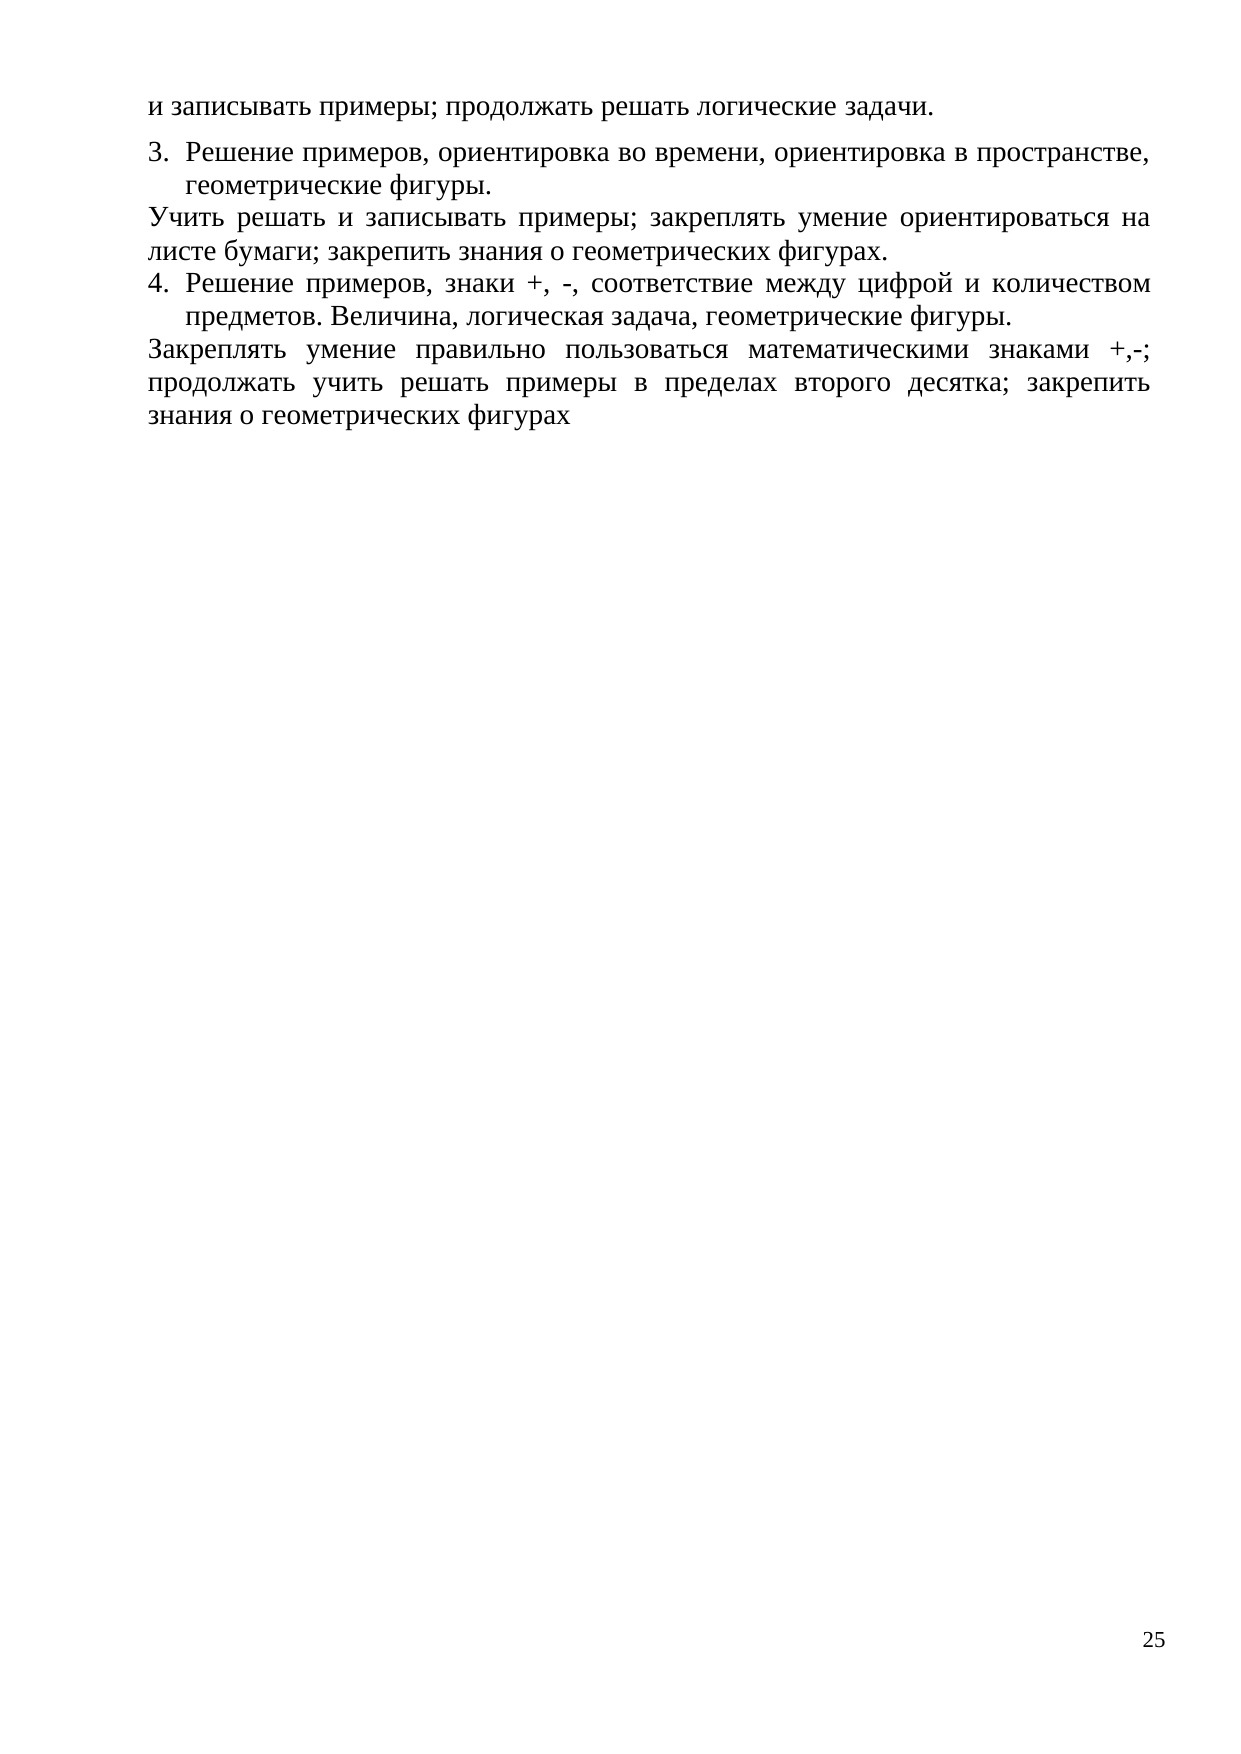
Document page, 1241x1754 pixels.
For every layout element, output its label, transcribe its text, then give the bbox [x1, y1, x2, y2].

list Решение примеров, знаки +, -, соответствие между цифрой и количеством предметов. Величина, логическая задача, геометрические фигуры. [148, 266, 1152, 332]
text Закреплять умение правильно пользоваться математическими знаками +,-; продолжать учить решать примеры в пределах второго десятка; закрепить знания о геометрических фигурах [148, 332, 1152, 431]
text Учить решать и записывать примеры; закреплять умение ориентироваться на листе бумаги; закрепить знания о геометрических фигурах. [148, 200, 1151, 266]
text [148, 89, 1152, 121]
list Решение примеров, ориентировка во времени, ориентировка в пространстве, геометрические фигуры. [148, 135, 1151, 200]
